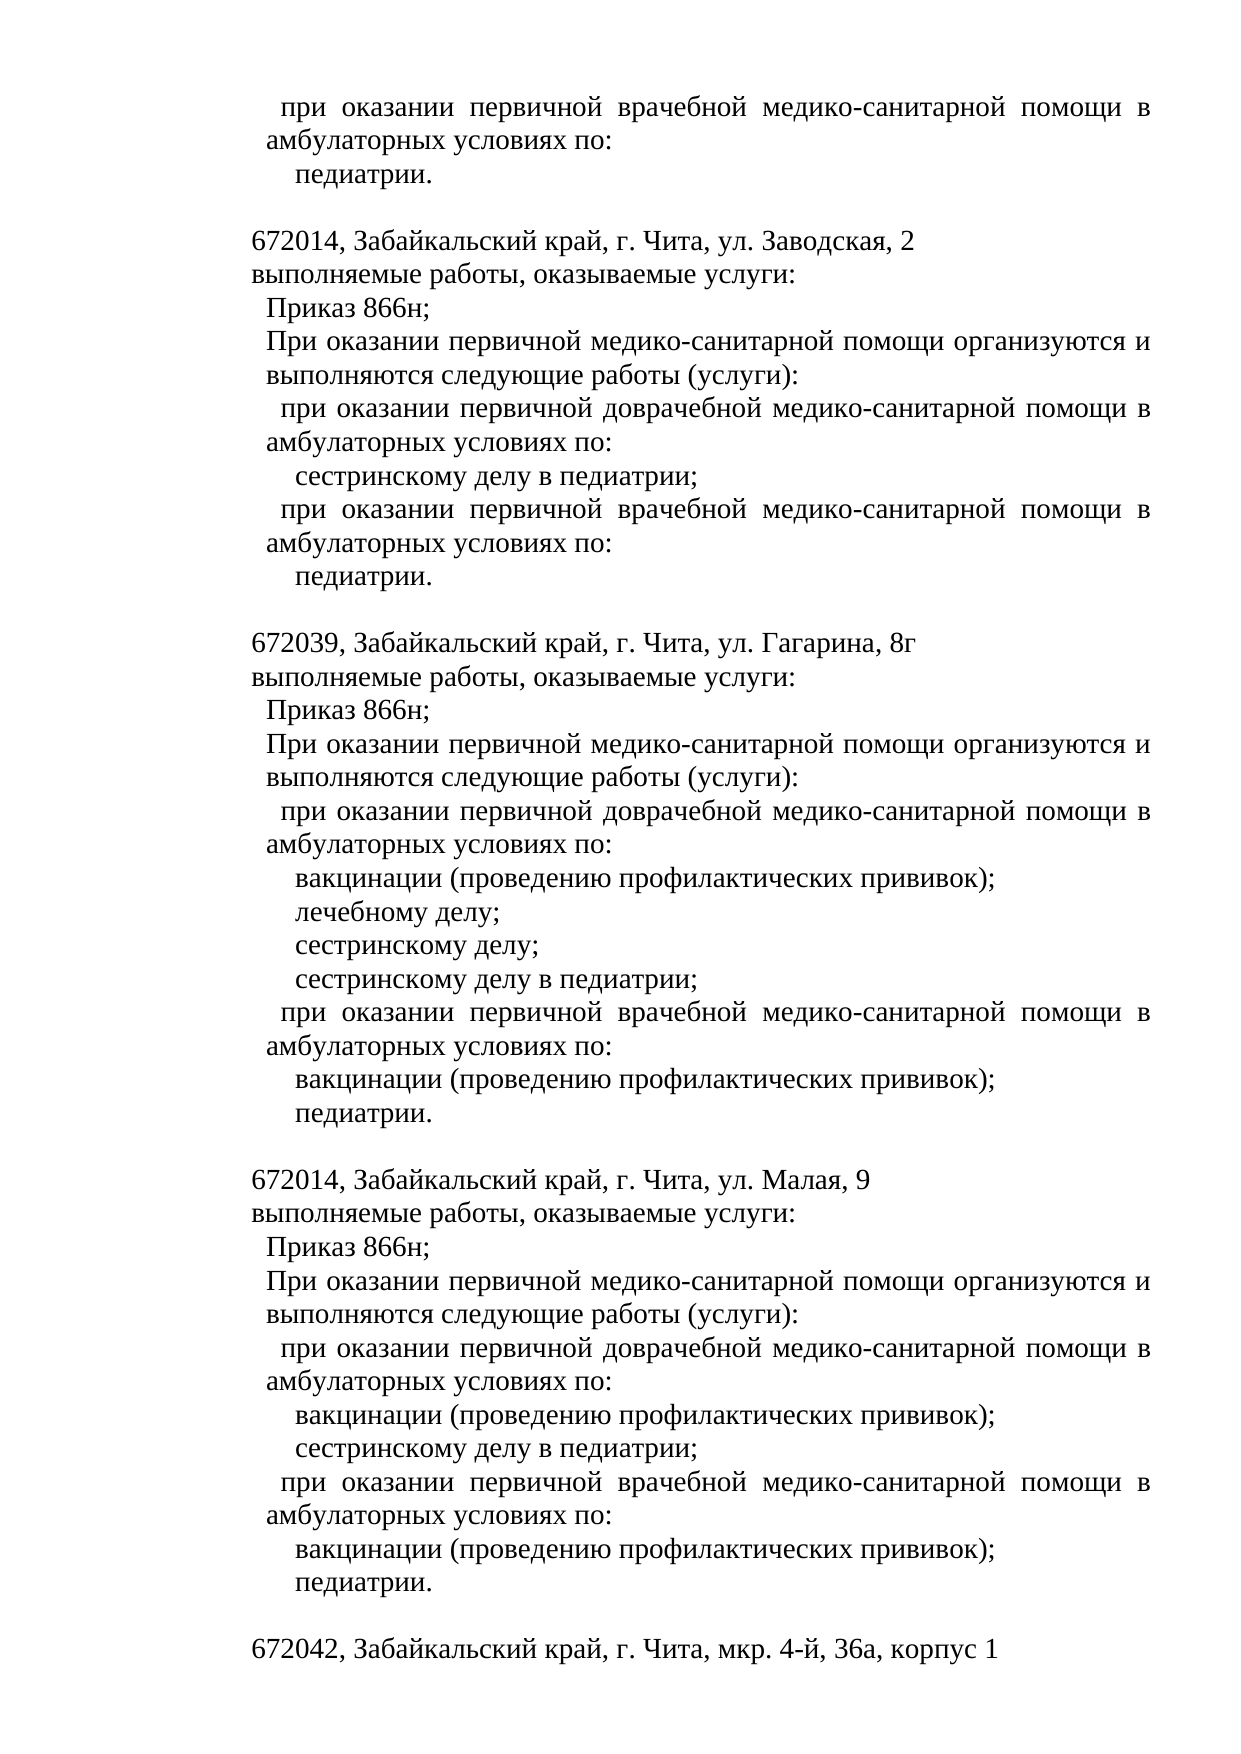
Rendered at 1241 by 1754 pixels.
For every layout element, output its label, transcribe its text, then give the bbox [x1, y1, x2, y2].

text лечебному делу; [266, 894, 1152, 927]
text 672014, Забайкальский край, г. Чита, ул. Малая, 9 [251, 1162, 1152, 1196]
text при оказании первичной врачебной медико-санитарной помощи в амбулаторных условиях по: [266, 994, 1152, 1061]
text 672014, Забайкальский край, г. Чита, ул. Заводская, 2 [251, 223, 1152, 256]
text вакцинации (проведению профилактических прививок); [266, 1531, 1152, 1564]
text при оказании первичной доврачебной медико-санитарной помощи в амбулаторных условиях по: [266, 1330, 1152, 1397]
text сестринскому делу в педиатрии; [266, 961, 1152, 994]
text сестринскому делу в педиатрии; [266, 458, 1152, 491]
text при оказании первичной врачебной медико-санитарной помощи в амбулаторных условиях по: [266, 1464, 1152, 1531]
text педиатрии. [266, 558, 1152, 592]
text При оказании первичной медико-санитарной помощи организуются и выполняются следующие работы (услуги): [266, 323, 1152, 391]
text выполняемые работы, оказываемые услуги: [251, 659, 1152, 692]
text педиатрии. [266, 1095, 1152, 1128]
text при оказании первичной врачебной медико-санитарной помощи в амбулаторных условиях по: [266, 491, 1152, 558]
text При оказании первичной медико-санитарной помощи организуются и выполняются следующие работы (услуги): [266, 1263, 1152, 1330]
text Приказ 866н; [266, 1229, 1152, 1263]
text сестринскому делу; [266, 927, 1152, 961]
text 672039, Забайкальский край, г. Чита, ул. Гагарина, 8г [251, 625, 1152, 659]
text при оказании первичной доврачебной медико-санитарной помощи в амбулаторных условиях по: [266, 793, 1152, 860]
text выполняемые работы, оказываемые услуги: [251, 1196, 1152, 1229]
text педиатрии. [266, 156, 1152, 189]
text При оказании первичной медико-санитарной помощи организуются и выполняются следующие работы (услуги): [266, 726, 1152, 793]
text вакцинации (проведению профилактических прививок); [266, 1397, 1152, 1430]
text при оказании первичной доврачебной медико-санитарной помощи в амбулаторных условиях по: [266, 391, 1152, 458]
text при оказании первичной врачебной медико-санитарной помощи в амбулаторных условиях по: [266, 89, 1152, 156]
text 672042, Забайкальский край, г. Чита, мкр. 4-й, 36а, корпус 1 [251, 1632, 1152, 1665]
text сестринскому делу в педиатрии; [266, 1430, 1152, 1464]
text Приказ 866н; [266, 290, 1152, 323]
text выполняемые работы, оказываемые услуги: [251, 256, 1152, 290]
text вакцинации (проведению профилактических прививок); [266, 1061, 1152, 1095]
text педиатрии. [266, 1564, 1152, 1598]
text Приказ 866н; [266, 692, 1152, 726]
text вакцинации (проведению профилактических прививок); [266, 860, 1152, 894]
